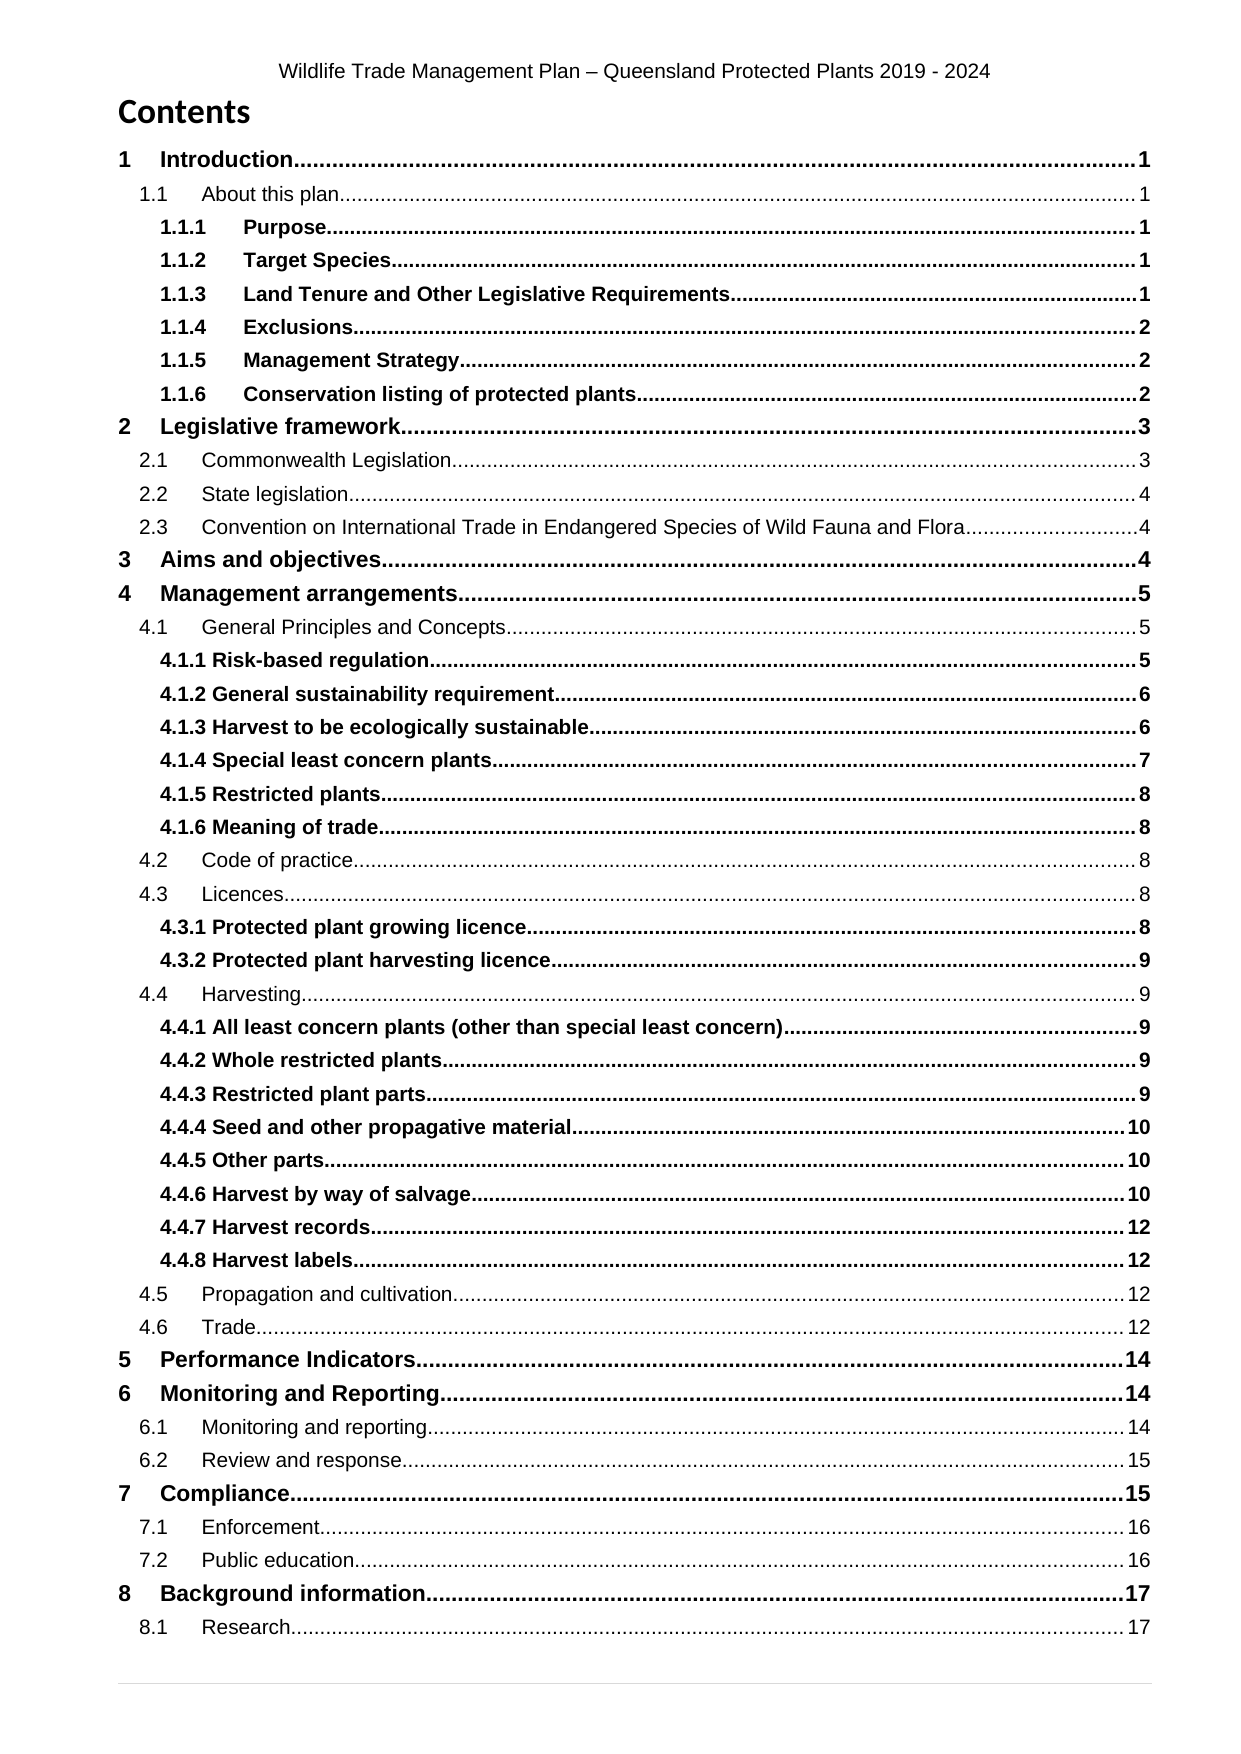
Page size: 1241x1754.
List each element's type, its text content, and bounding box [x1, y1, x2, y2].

text 7 Compliance 15 [118, 1478, 1152, 1507]
subtitle Contents [118, 89, 1152, 132]
text 1.1.5 Management Strategy 2 [160, 344, 1152, 373]
text 2.3 Convention on International Trade in Endangered Species of Wild Fauna and Flora 4 [139, 511, 1152, 540]
text 2 Legislative framework 3 [118, 411, 1152, 440]
text 2.1 Commonwealth Legislation 3 [139, 444, 1152, 473]
text 6 Monitoring and Reporting 14 [118, 1378, 1152, 1407]
text 1.1.2 Target Species 1 [160, 244, 1152, 273]
text 4.3.2 Protected plant harvesting licence 9 [160, 944, 1152, 973]
text 4.3.1 Protected plant growing licence 8 [160, 911, 1152, 940]
text 1.1 About this plan 1 [139, 178, 1152, 207]
text 5 Performance Indicators 14 [118, 1344, 1152, 1373]
text 4.4.4 Seed and other propagative material 10 [160, 1111, 1152, 1140]
text 4.1.1 Risk-based regulation 5 [160, 644, 1152, 673]
text 1.1.1 Purpose 1 [160, 211, 1152, 240]
text 4.2 Code of practice 8 [139, 844, 1152, 873]
text 4.4.5 Other parts 10 [160, 1144, 1152, 1173]
text 4 Management arrangements 5 [118, 578, 1152, 607]
text 1.1.3 Land Tenure and Other Legislative Requirements 1 [160, 278, 1152, 307]
text 4.4 Harvesting 9 [139, 978, 1152, 1007]
text 6.1 Monitoring and reporting 14 [139, 1411, 1152, 1440]
text 1.1.6 Conservation listing of protected plants 2 [160, 378, 1152, 407]
text 4.1.4 Special least concern plants 7 [160, 744, 1152, 773]
text 4.3 Licences 8 [139, 878, 1152, 907]
text 7.2 Public education 16 [139, 1544, 1152, 1573]
text 4.5 Propagation and cultivation 12 [139, 1278, 1152, 1307]
text 4.4.2 Whole restricted plants 9 [160, 1044, 1152, 1073]
text 4.1.2 General sustainability requirement 6 [160, 678, 1152, 707]
text 4.1.6 Meaning of trade 8 [160, 811, 1152, 840]
text 4.4.1 All least concern plants (other than special least concern) 9 [160, 1011, 1152, 1040]
text 4.4.6 Harvest by way of salvage 10 [160, 1178, 1152, 1207]
text 4.4.7 Harvest records 12 [160, 1211, 1152, 1240]
text 4.4.3 Restricted plant parts 9 [160, 1078, 1152, 1107]
text 4.1 General Principles and Concepts 5 [139, 611, 1152, 640]
text 6.2 Review and response 15 [139, 1444, 1152, 1473]
text 4.4.8 Harvest labels 12 [160, 1244, 1152, 1273]
text 8.1 Research 17 [139, 1611, 1152, 1640]
text 7.1 Enforcement 16 [139, 1511, 1152, 1540]
text 2.2 State legislation 4 [139, 478, 1152, 507]
text 3 Aims and objectives 4 [118, 544, 1152, 573]
text 1 Introduction 1 [118, 144, 1152, 173]
text 4.6 Trade 12 [139, 1311, 1152, 1340]
text 1.1.4 Exclusions 2 [160, 311, 1152, 340]
text 8 Background information 17 [118, 1578, 1152, 1607]
text 4.1.3 Harvest to be ecologically sustainable 6 [160, 711, 1152, 740]
text 4.1.5 Restricted plants 8 [160, 778, 1152, 807]
